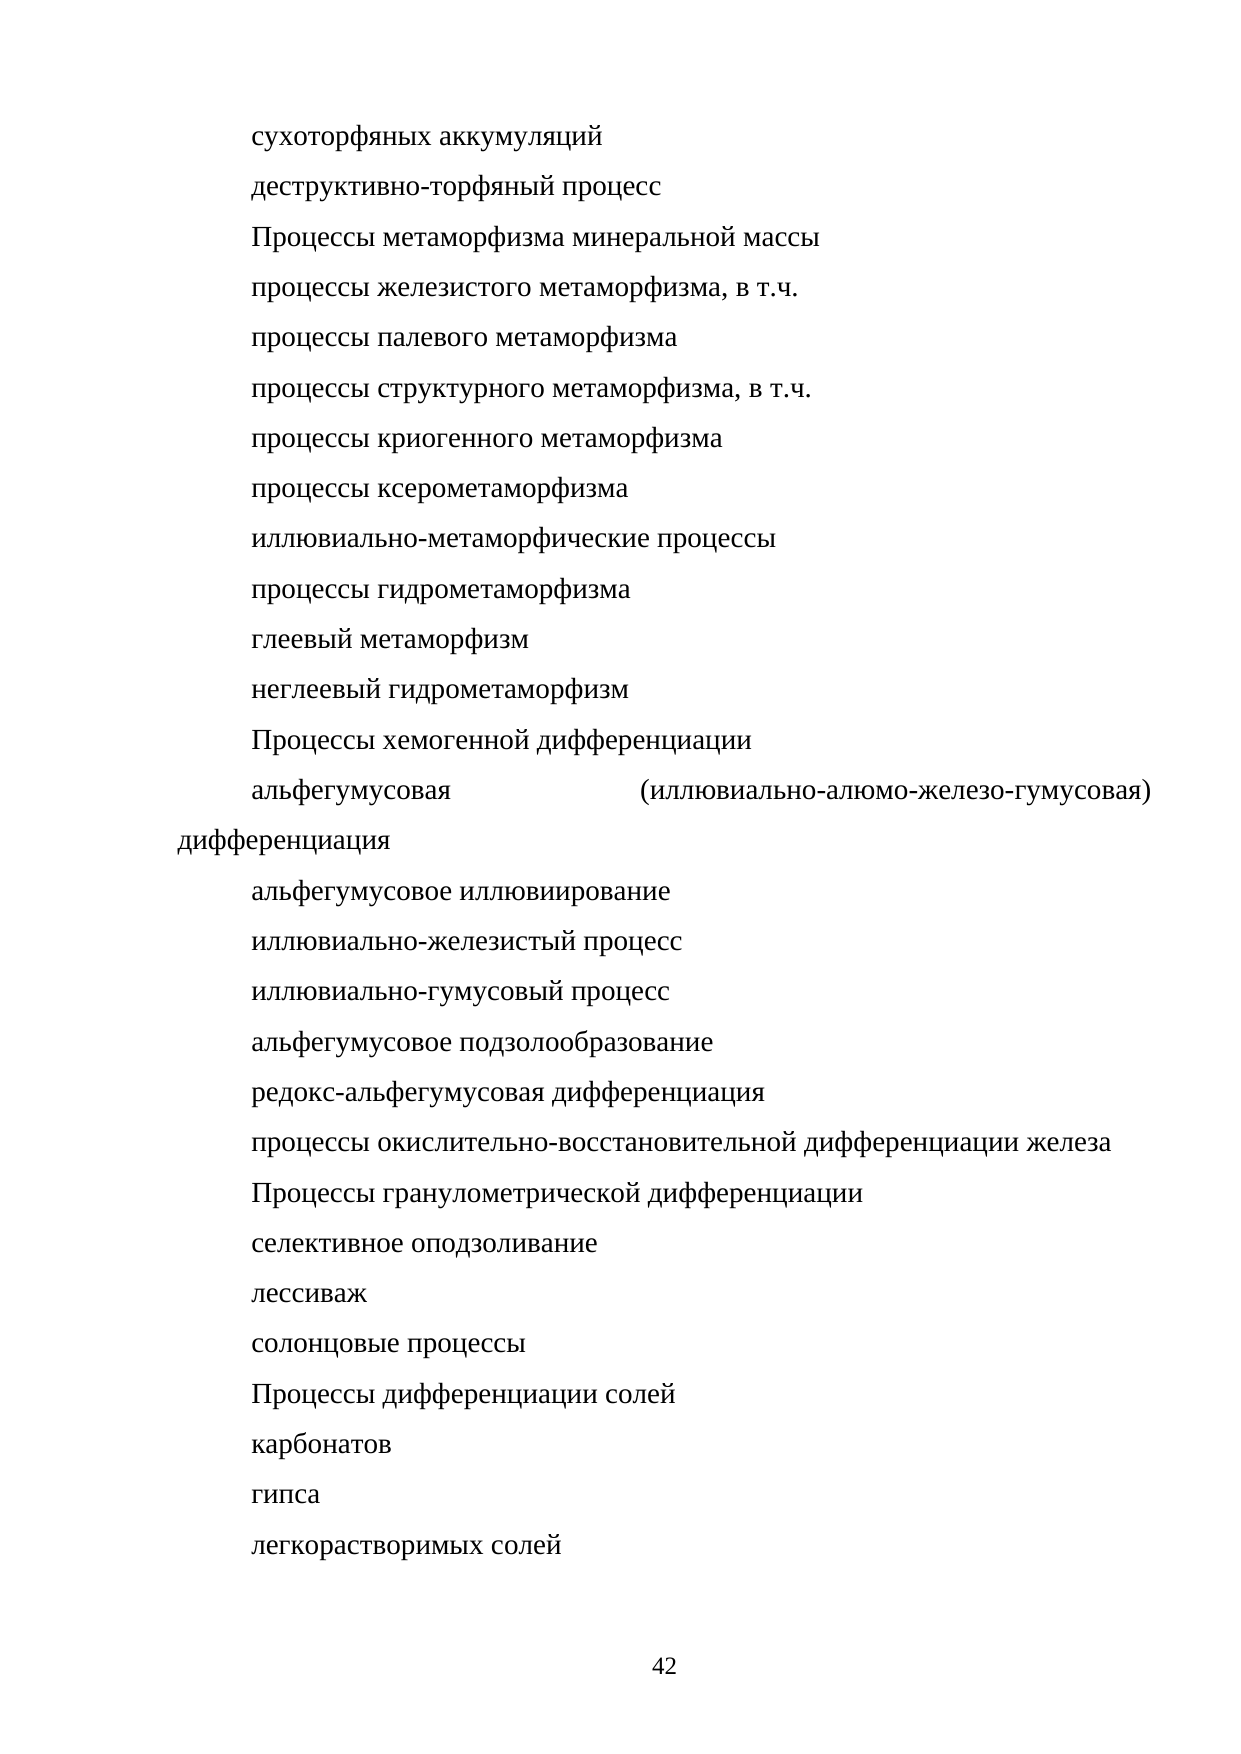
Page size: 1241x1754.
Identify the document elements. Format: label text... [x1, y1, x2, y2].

text карбонатов [177, 1426, 1152, 1460]
text процессы гидрометаморфизма [177, 571, 1152, 604]
text процессы структурного метаморфизма, в т.ч. [177, 370, 1152, 403]
text альфегумусовая (иллювиально-алюмо-железо-гумусовая) дифференциация [177, 772, 1152, 856]
text процессы железистого метаморфизма, в т.ч. [177, 269, 1152, 303]
text солонцовые процессы [177, 1326, 1152, 1359]
text лессиваж [177, 1275, 1152, 1309]
text процессы криогенного метаморфизма [177, 420, 1152, 453]
text легкорастворимых солей [177, 1527, 1152, 1560]
text иллювиально-гумусовый процесс [177, 973, 1152, 1007]
text деструктивно-торфяный процесс [177, 168, 1152, 202]
text редокс-альфегумусовая дифференциация [177, 1074, 1152, 1108]
text альфегумусовое иллювиирование [177, 873, 1152, 906]
text иллювиально-метаморфические процессы [177, 521, 1152, 554]
text сухоторфяных аккумуляций [177, 118, 1152, 152]
text неглеевый гидрометаморфизм [177, 672, 1152, 705]
text гипса [177, 1477, 1152, 1510]
text Процессы гранулометрической дифференциации [177, 1175, 1152, 1208]
text процессы палевого метаморфизма [177, 319, 1152, 353]
text альфегумусовое подзолообразование [177, 1024, 1152, 1057]
text Процессы метаморфизма минеральной массы [177, 219, 1152, 252]
text Процессы хемогенной дифференциации [177, 722, 1152, 755]
text процессы окислительно-восстановительной дифференциации железа [177, 1124, 1152, 1158]
text глеевый метаморфизм [177, 621, 1152, 655]
text Процессы дифференциации солей [177, 1376, 1152, 1409]
text иллювиально-железистый процесс [177, 923, 1152, 957]
text селективное оподзоливание [177, 1225, 1152, 1258]
text процессы ксерометаморфизма [177, 470, 1152, 504]
